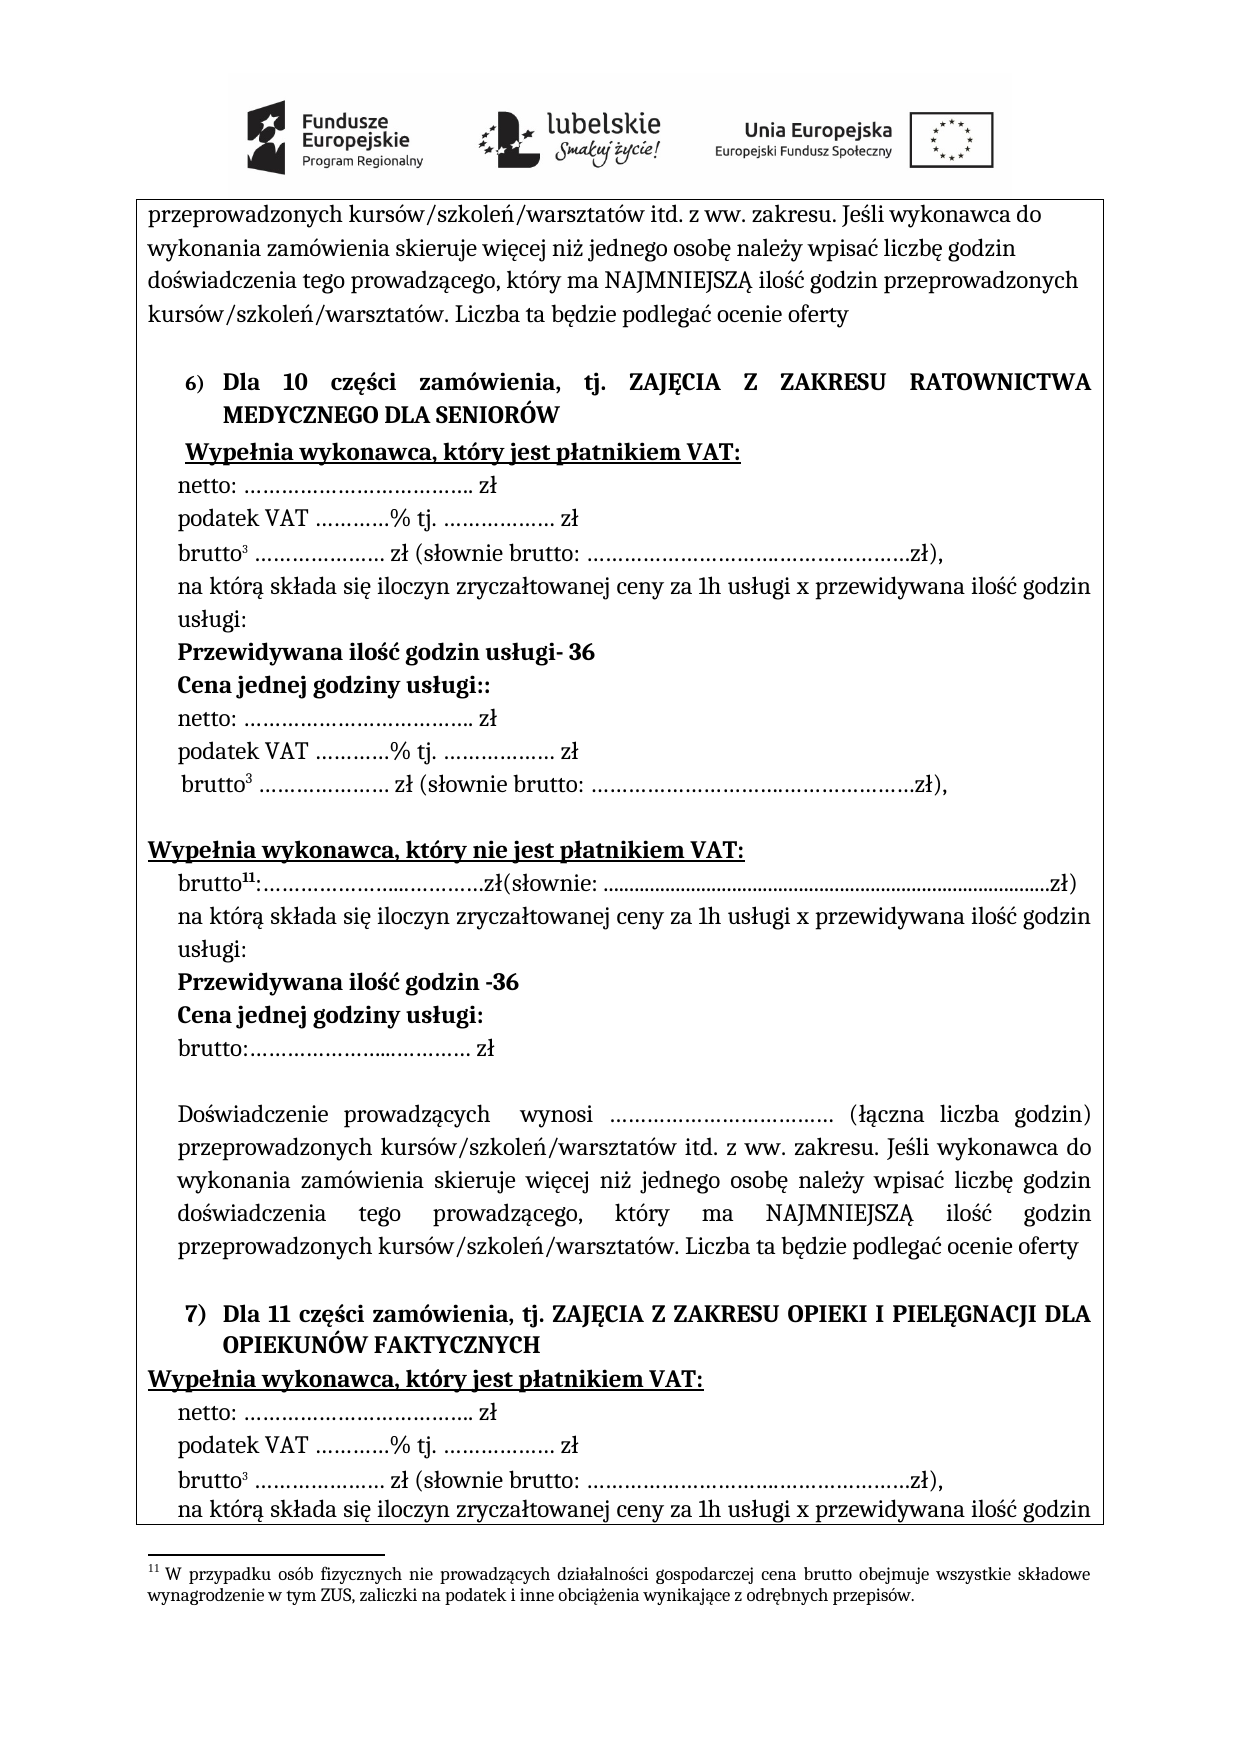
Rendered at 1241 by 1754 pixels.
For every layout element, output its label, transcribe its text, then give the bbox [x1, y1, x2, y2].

picture [227, 73, 1013, 199]
